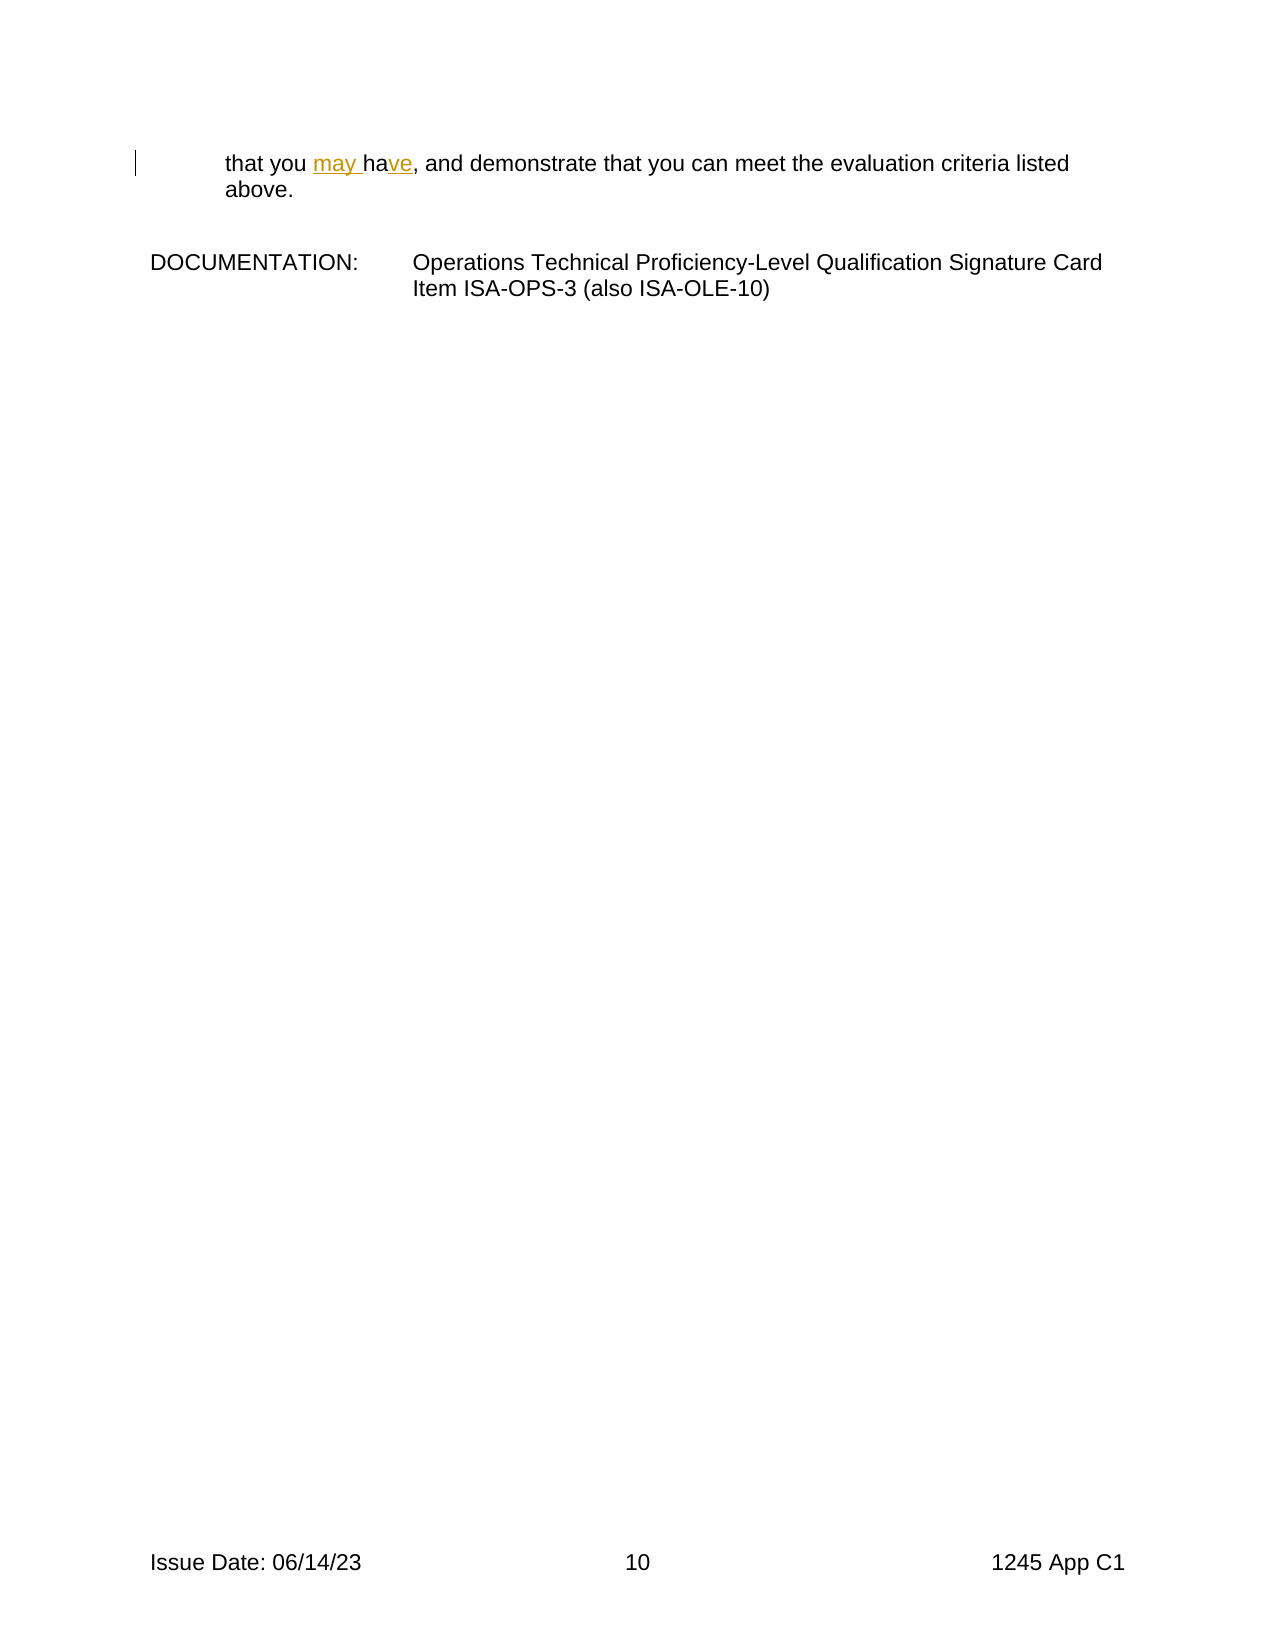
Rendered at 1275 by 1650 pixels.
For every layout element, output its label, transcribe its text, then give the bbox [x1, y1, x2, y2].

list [187, 150, 1125, 203]
subtitle DOCUMENTATION: Operations Technical Proficiency-Level Qualification Signature Card Item ISA-OPS-3 (also ISA-OLE-10) [150, 248, 1125, 301]
